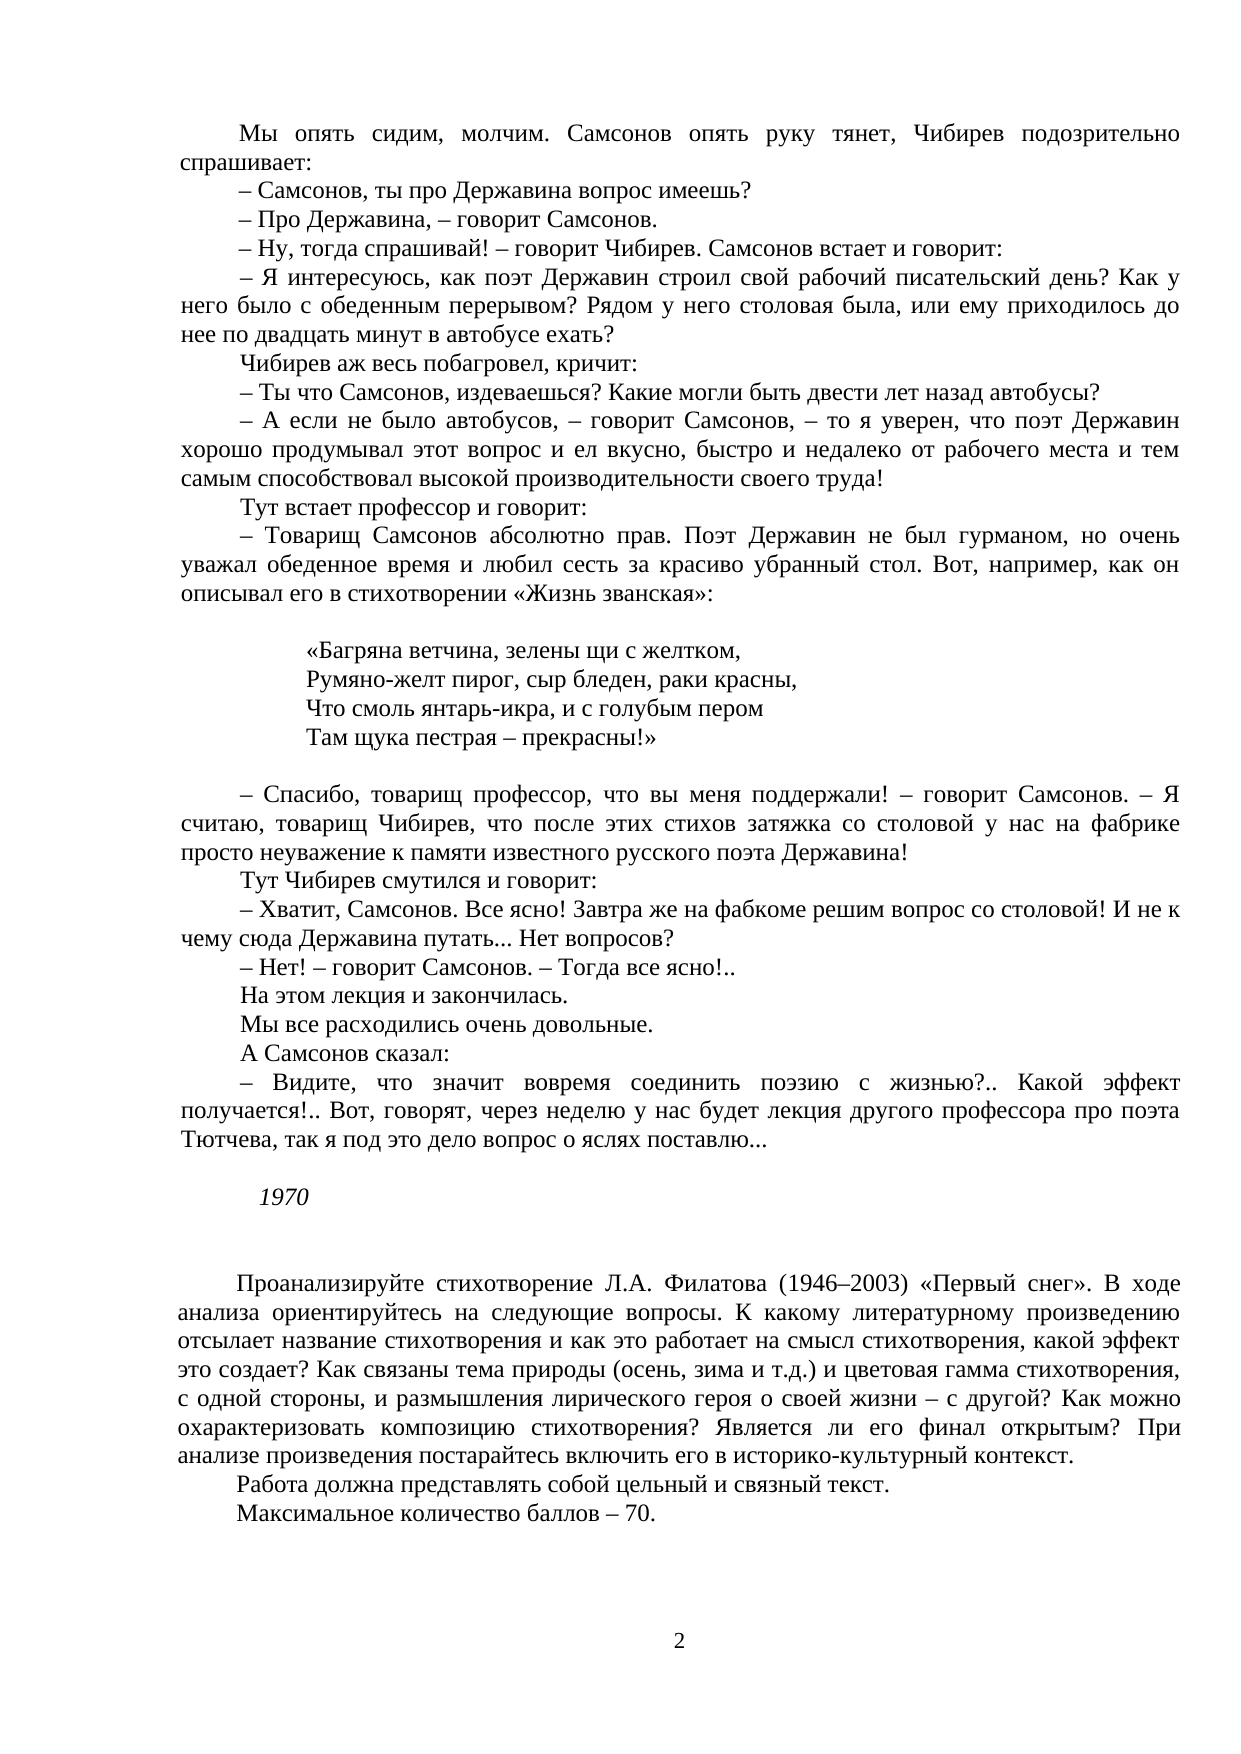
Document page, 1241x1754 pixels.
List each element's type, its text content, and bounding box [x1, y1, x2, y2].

text Что смоль янтарь-икра, и с голубым пером [247, 693, 1137, 722]
text Там щука пестрая – прекрасны!» [247, 722, 1137, 751]
text Тут Чибирев смутился и говорит: [181, 866, 1181, 894]
text Работа должна представлять собой цельный и связный текст. [177, 1469, 1181, 1498]
text – А если не было автобусов, – говорит Самсонов, – то я уверен, что поэт Державин хорошо продумывал этот вопрос и ел вкусно, быстро и недалеко от рабочего места и тем самым способствовал высокой производительности своего труда! [181, 406, 1181, 492]
text – Про Державина, – говорит Самсонов. [179, 204, 1181, 233]
text – Самсонов, ты про Державина вопрос имеешь? [179, 176, 1181, 204]
text – Я интересуюсь, как поэт Державин строил свой рабочий писательский день? Как у него было с обеденным перерывом? Рядом у него столовая была, или ему приходилось до нее по двадцать минут в автобусе ехать? [181, 262, 1181, 348]
text – Товарищ Самсонов абсолютно прав. Поэт Державин не был гурманом, но очень уважал обеденное время и любил сесть за красиво убранный стол. Вот, например, как он описывал его в стихотворении «Жизнь званская»: [181, 521, 1181, 607]
text – Ну, тогда спрашивай! – говорит Чибирев. Самсонов встает и говорит: [179, 233, 1181, 262]
text Тут встает профессор и говорит: [181, 492, 1181, 521]
text Румяно-желт пирог, сыр бледен, раки красны, [247, 664, 1137, 693]
text А Самсонов сказал: [181, 1038, 1181, 1067]
text – Хватит, Самсонов. Все ясно! Завтра же на фабкоме решим вопрос со столовой! И не к чему сюда Державина путать... Нет вопросов? [181, 894, 1181, 952]
text Максимальное количество баллов – 70. [177, 1498, 1181, 1527]
text Мы опять сидим, молчим. Самсонов опять руку тянет, Чибирев подозрительно спрашивает: [179, 118, 1181, 176]
text Чибирев аж весь побагровел, кричит: [181, 348, 1181, 377]
text Проанализируйте стихотворение Л.А. Филатова (1946–2003) «Первый снег». В ходе анализа ориентируйтесь на следующие вопросы. К какому литературному произведению отсылает название стихотворения и как это работает на смысл стихотворения, какой эффект это создает? Как связаны тема природы (осень, зима и т.д.) и цветовая гамма стихотворения, с одной стороны, и размышления лирического героя о своей жизни – с другой? Как можно охарактеризовать композицию стихотворения? Является ли его финал открытым? При анализе произведения постарайтесь включить его в историко-культурный контекст. [177, 1268, 1181, 1469]
text – Спасибо, товарищ профессор, что вы меня поддержали! – говорит Самсонов. – Я считаю, товарищ Чибирев, что после этих стихов затяжка со столовой у нас на фабрике просто неуважение к памяти известного русского поэта Державина! [181, 779, 1181, 866]
text Мы все расходились очень довольные. [181, 1009, 1181, 1038]
text – Нет! – говорит Самсонов. – Тогда все ясно!.. [181, 952, 1181, 981]
text – Ты что Самсонов, издеваешься? Какие могли быть двести лет назад автобусы? [181, 377, 1181, 406]
text 1970 [181, 1182, 1181, 1211]
text «Багряна ветчина, зелены щи с желтком, [247, 636, 1137, 664]
text На этом лекция и закончилась. [181, 981, 1181, 1009]
text – Видите, что значит вовремя соединить поэзию с жизнью?.. Какой эффект получается!.. Вот, говорят, через неделю у нас будет лекция другого профессора про поэта Тютчева, так я под это дело вопрос о яслях поставлю... [181, 1067, 1181, 1153]
